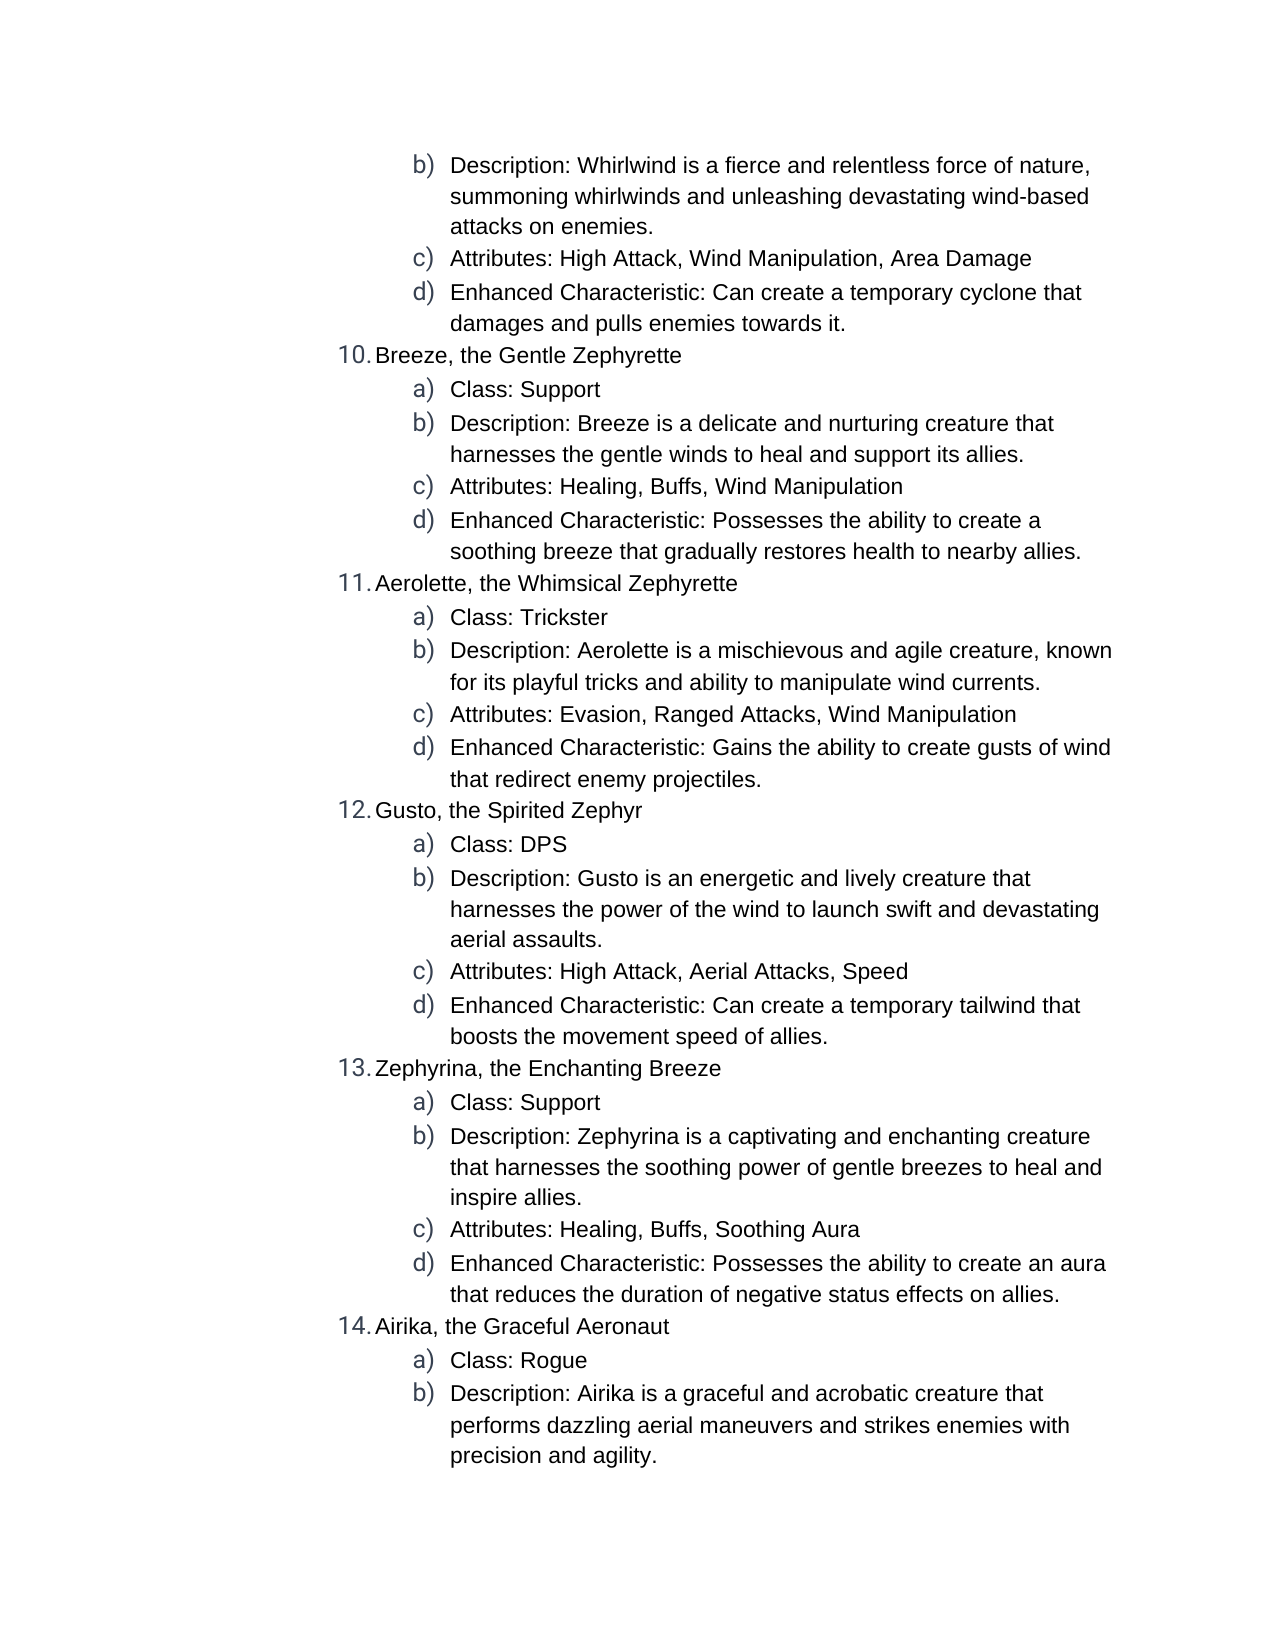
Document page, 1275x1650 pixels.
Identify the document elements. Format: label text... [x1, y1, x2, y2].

list Breeze, the Gentle Zephyrette [337, 341, 1125, 370]
list Class: Rogue [412, 1345, 1125, 1374]
list Class: Support [412, 374, 1125, 403]
list Attributes: Healing, Buffs, Soothing Aura [412, 1214, 1125, 1244]
list Enhanced Characteristic: Possesses the ability to create a soothing breeze that gradually restores health to nearby allies. [412, 505, 1125, 564]
list Attributes: High Attack, Wind Manipulation, Area Damage [412, 243, 1125, 273]
list Description: Zephyrina is a captivating and enchanting creature that harnesses the soothing power of gentle breezes to heal and inspire allies. [412, 1121, 1125, 1211]
list Description: Whirlwind is a fierce and relentless force of nature, summoning whirlwinds and unleashing devastating wind-based attacks on enemies. [412, 150, 1125, 240]
list Enhanced Characteristic: Possesses the ability to create an aura that reduces the duration of negative status effects on allies. [412, 1248, 1125, 1307]
list Airika, the Graceful Aeronaut [337, 1311, 1125, 1341]
list Enhanced Characteristic: Can create a temporary cyclone that damages and pulls enemies towards it. [412, 277, 1125, 337]
list Description: Airika is a graceful and acrobatic creature that performs dazzling aerial maneuvers and strikes enemies with precision and agility. [412, 1379, 1125, 1468]
list Enhanced Characteristic: Gains the ability to create gusts of wind that redirect enemy projectiles. [412, 732, 1125, 792]
list Class: DPS [412, 829, 1125, 859]
list Zephyrina, the Enchanting Breeze [337, 1053, 1125, 1083]
list Description: Gusto is an energetic and lively creature that harnesses the power of the wind to launch swift and devastating aerial assaults. [412, 863, 1125, 953]
list Gusto, the Spirited Zephyr [337, 796, 1125, 825]
list Attributes: Healing, Buffs, Wind Manipulation [412, 471, 1125, 500]
list Attributes: High Attack, Aerial Attacks, Speed [412, 957, 1125, 986]
list Enhanced Characteristic: Can create a temporary tailwind that boosts the movement speed of allies. [412, 990, 1125, 1050]
list Class: Support [412, 1087, 1125, 1116]
list Description: Breeze is a delicate and nurturing creature that harnesses the gentle winds to heal and support its allies. [412, 408, 1125, 467]
list Description: Aerolette is a mischievous and agile creature, known for its playful tricks and ability to manipulate wind currents. [412, 635, 1125, 695]
list Aerolette, the Whimsical Zephyrette [337, 568, 1125, 597]
list Class: Trickster [412, 602, 1125, 631]
list Attributes: Evasion, Ranged Attacks, Wind Manipulation [412, 699, 1125, 728]
